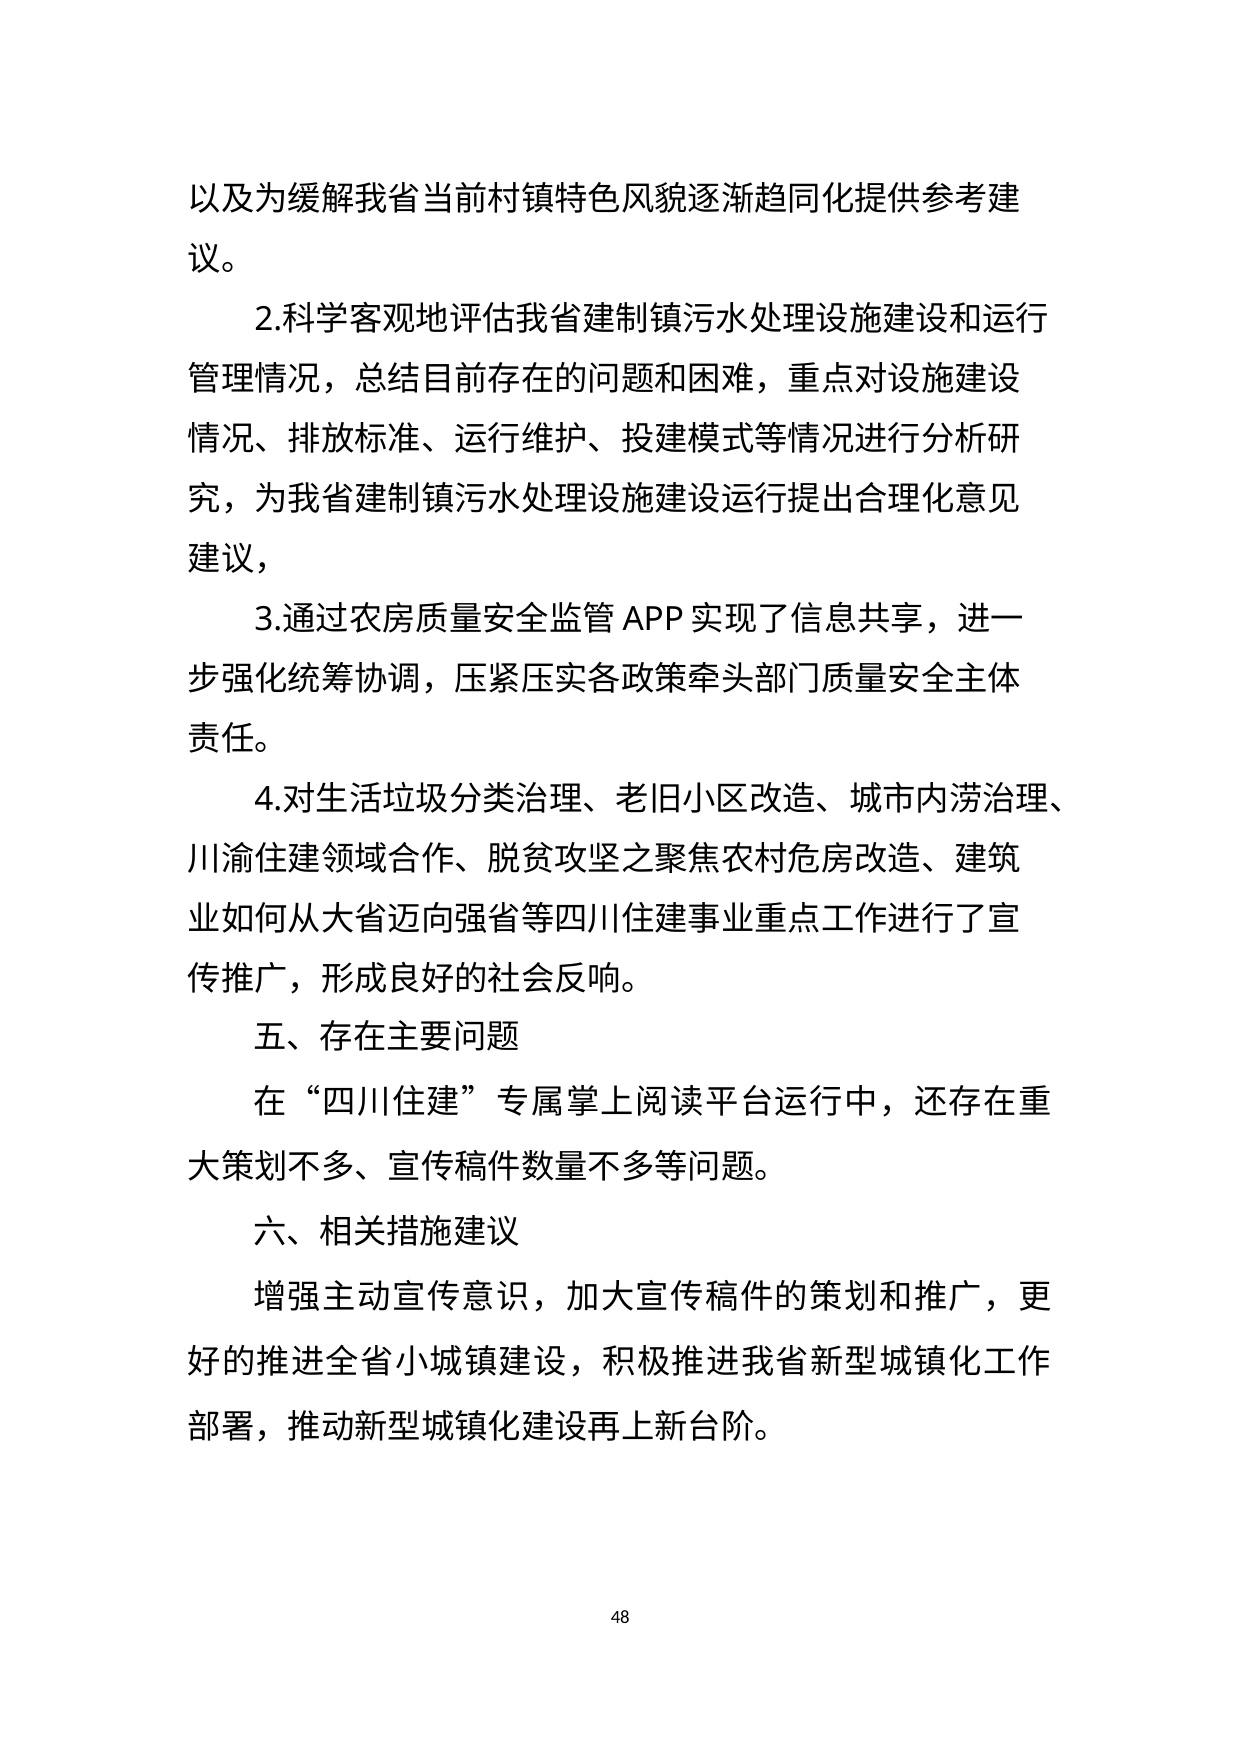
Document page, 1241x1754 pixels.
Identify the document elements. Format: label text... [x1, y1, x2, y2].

text 4.对生活垃圾分类治理、老旧小区改造、城市内涝治理、川渝住建领域合作、脱贫攻坚之聚焦农村危房改造、建筑业如何从大省迈向强省等四川住建事业重点工作进行了宣传推广，形成良好的社会反响。 [187, 762, 1053, 1002]
text 2.科学客观地评估我省建制镇污水处理设施建设和运行管理情况，总结目前存在的问题和困难，重点对设施建设情况、排放标准、运行维护、投建模式等情况进行分析研究，为我省建制镇污水处理设施建设运行提出合理化意见建议， [187, 282, 1053, 582]
text 3.通过农房质量安全监管APP实现了信息共享，进一步强化统筹协调，压紧压实各政策牵头部门质量安全主体责任。 [187, 582, 1053, 762]
text 增强主动宣传意识，加大宣传稿件的策划和推广，更好的推进全省小城镇建设，积极推进我省新型城镇化工作部署，推动新型城镇化建设再上新台阶。 [187, 1262, 1053, 1518]
text 五、存在主要问题 [187, 1002, 1053, 1067]
text 在“四川住建”专属掌上阅读平台运行中，还存在重大策划不多、宣传稿件数量不多等问题。 [187, 1067, 1053, 1197]
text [187, 162, 1053, 282]
text 六、相关措施建议 [187, 1197, 1053, 1262]
